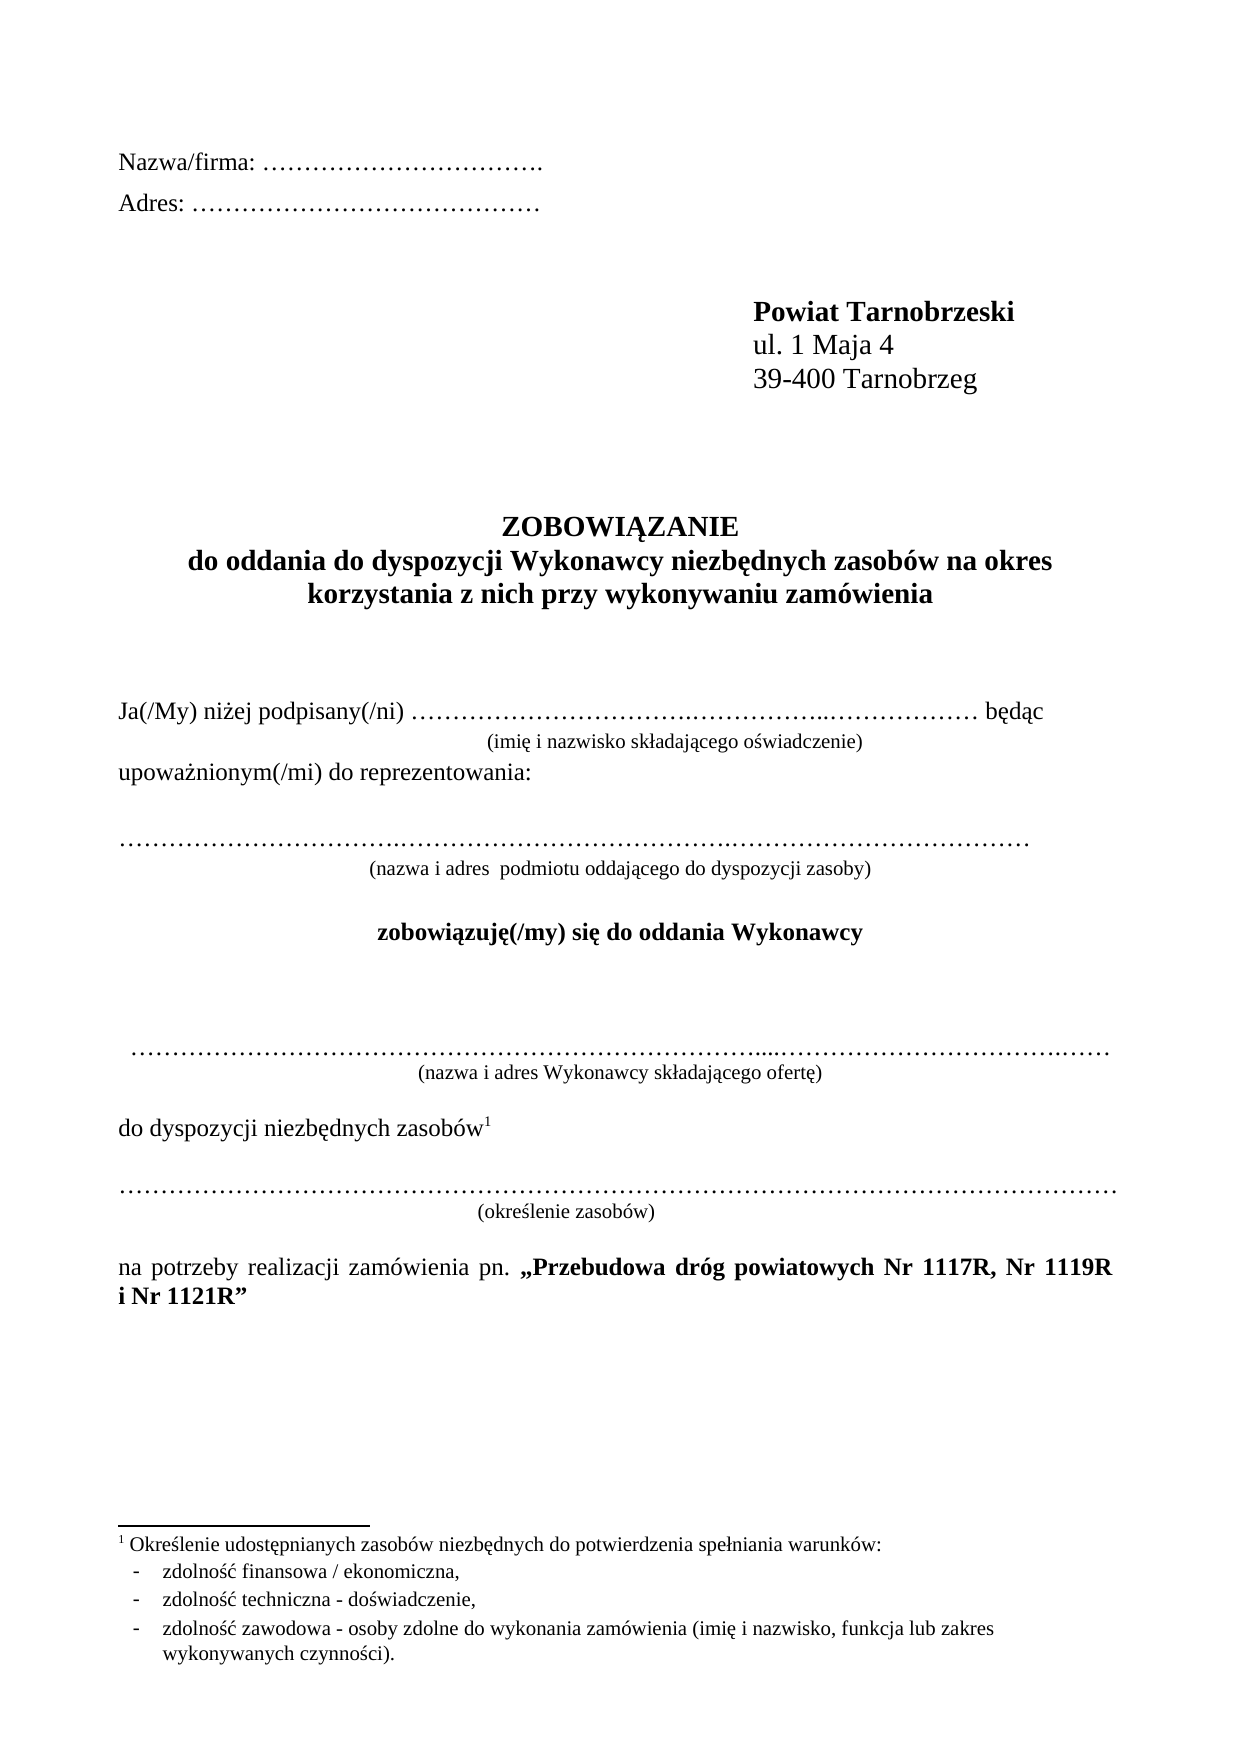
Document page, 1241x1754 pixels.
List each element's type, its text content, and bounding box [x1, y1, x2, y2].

text (imię i nazwisko składającego oświadczenie) [413, 729, 1122, 753]
text zobowiązuję(/my) się do oddania Wykonawcy [118, 917, 1122, 945]
text (określenie zasobów) [118, 1199, 1122, 1223]
text do oddania do dyspozycji Wykonawcy niezbędnych zasobów na okres korzystania z nich przy wykonywaniu zamówienia [118, 543, 1122, 610]
text Powiat Tarnobrzeski [339, 294, 1122, 327]
text upoważnionym(/mi) do reprezentowania: [118, 757, 1122, 786]
text 39-400 Tarnobrzeg [753, 361, 1122, 394]
text (nazwa i adres Wykonawcy składającego ofertę) [118, 1060, 1122, 1084]
text do dyspozycji niezbędnych zasobów [118, 1113, 1122, 1142]
text …………………………………………………………………....…………………………….…… [118, 1032, 1122, 1060]
list Adres: …………………………………… [118, 188, 1122, 217]
text …………………………….………………………………….……………………………… [118, 823, 1122, 852]
text ZOBOWIĄZANIE [118, 509, 1122, 543]
list Nazwa/firma: ……………………………. [118, 147, 1122, 176]
text na potrzeby realizacji zamówienia pn. „Przebudowa dróg powiatowych Nr 1117R, Nr 1119R i Nr 1121R” [118, 1252, 1122, 1310]
text (nazwa i adres podmiotu oddającego do dyspozycji zasoby) [118, 856, 1122, 880]
text ………………………………………………………………………………………………………… [118, 1171, 1122, 1199]
text Ja(/My) niżej podpisany(/ni) …………………………….……………..……………… będąc [118, 696, 1122, 725]
text ul. 1 Maja 4 [753, 327, 1122, 361]
